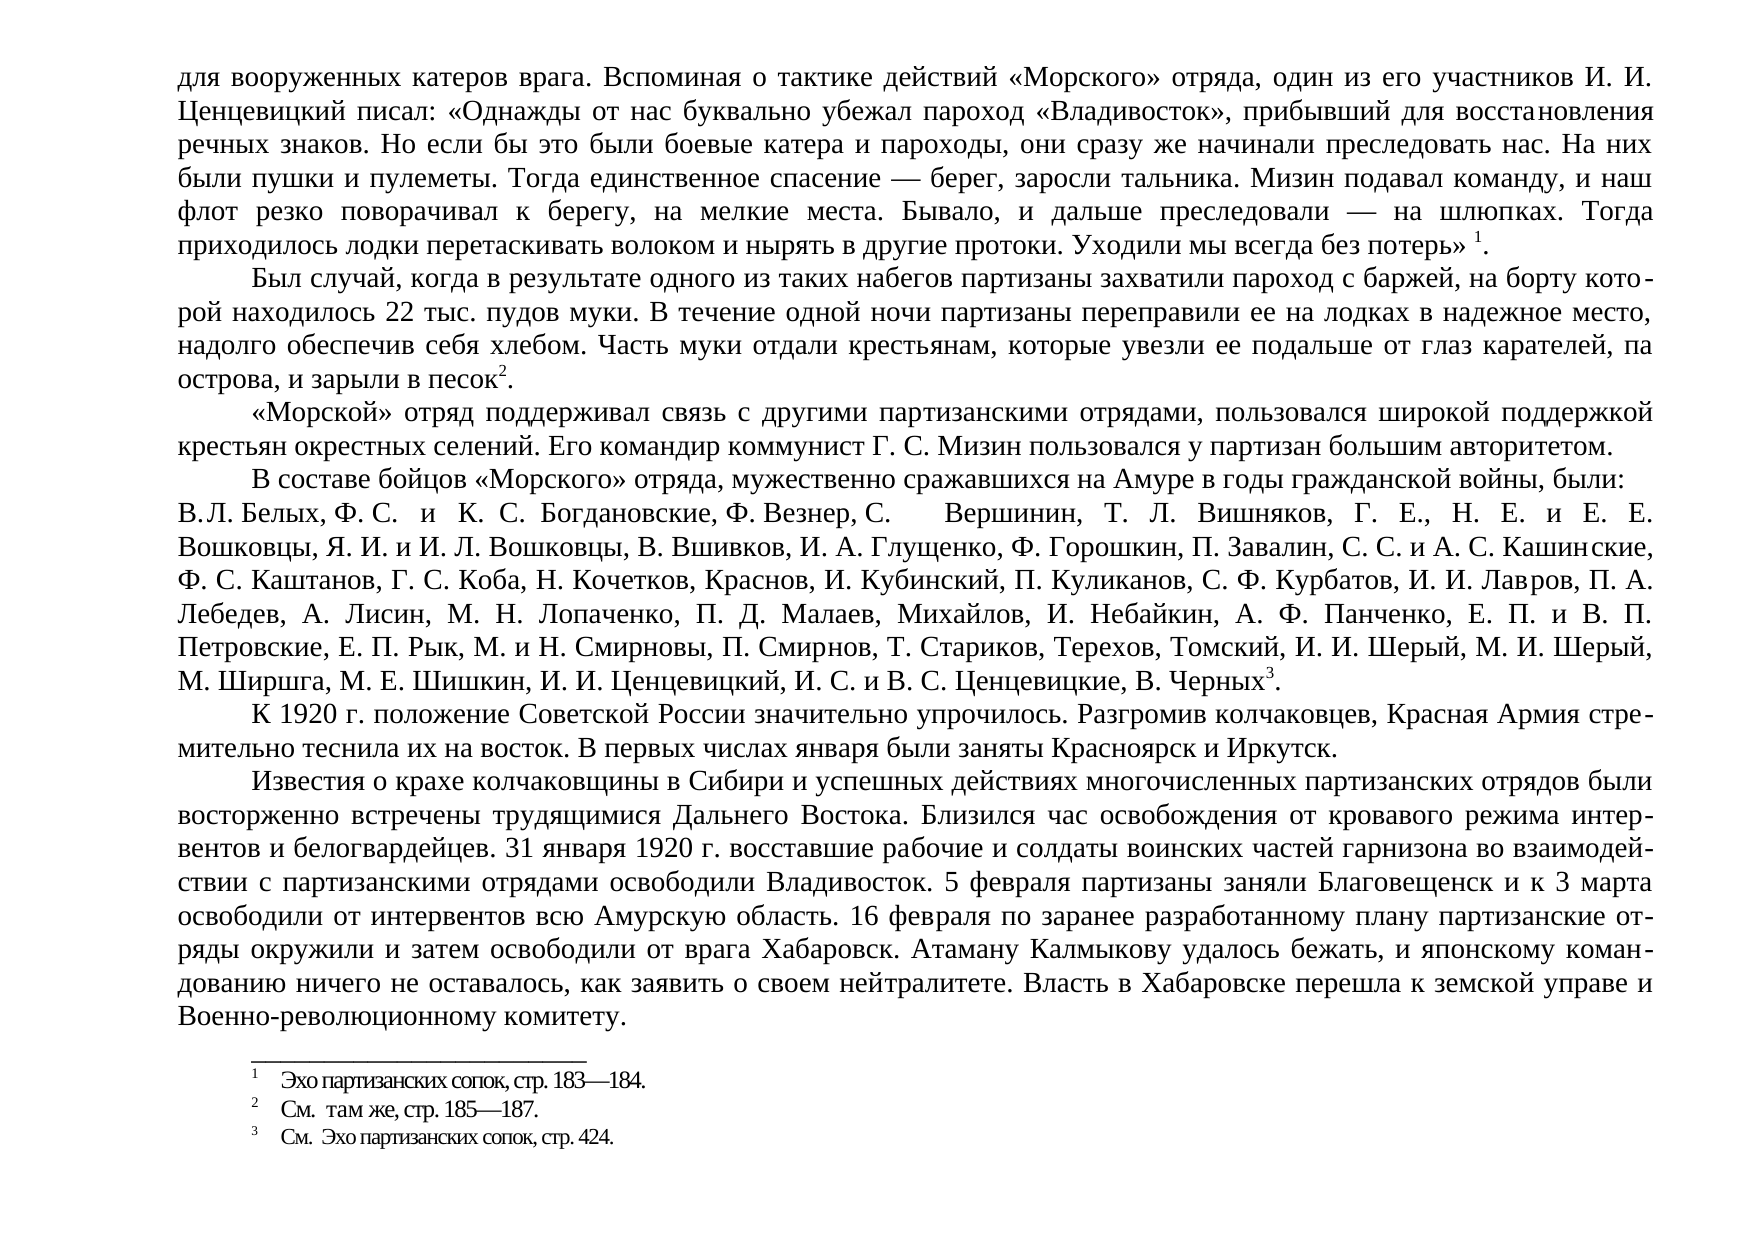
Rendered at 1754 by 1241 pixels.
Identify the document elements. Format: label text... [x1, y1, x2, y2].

text 3 См. Эхо партизанских сопок, стр. 424. [177, 1123, 1654, 1149]
text _______________________ [177, 1032, 1654, 1065]
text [177, 59, 1654, 260]
text К 1920 г. положение Советской России значительно упрочилось. Разгромив колчаковцев, Красная Армия стремительно теснила их на восток. В первых числах января были заняты Красноярск и Иркутск. [177, 696, 1654, 763]
text «Морской» отряд поддерживал связь с другими партизанскими отрядами, пользовался широкой поддержкой крестьян окрестных селений. Его командир коммунист Г. С. Мизин пользовался у партизан большим авторитетом. [177, 394, 1654, 462]
text 2 См. там же, стр. 185—187. [59, 1094, 1698, 1123]
text Был случай, когда в результате одного из таких набегов партизаны захватили пароход с баржей, на борту которой находилось 22 тыс. пудов муки. В течение одной ночи партизаны переправили ее на лодках в надежное место, надолго обеспечив себя хлебом. Часть муки отдали крестьянам, которые увезли ее подальше от глаз карателей, па острова, и зарыли в песок2. [177, 260, 1654, 394]
text В составе бойцов «Морского» отряда, мужественно сражавшихся на Амуре в годы гражданской войны, были: [177, 462, 1654, 495]
text 1 Эхо партизанских сопок, стр. 183—184. [59, 1065, 1698, 1094]
text Известия о крахе колчаковщины в Сибири и успешных действиях многочисленных партизанских отрядов были восторженно встречены трудящимися Дальнего Востока. Близился час освобождения от кровавого режима интервентов и белогвардейцев. 31 января 1920 г. восставшие рабочие и солдаты воинских частей гарнизона во взаимодействии с партизанскими отрядами освободили Владивосток. 5 февраля партизаны заняли Благовещенск и к 3 марта освободили от интервентов всю Амурскую область. 16 февраля по заранее разработанному плану партизанские отряды окружили и затем освободили от врага Хабаровск. Атаману Калмыкову удалось бежать, и японскому командованию ничего не оставалось, как заявить о своем нейтралитете. Власть в Хабаровске перешла к земской управе и Военно-революционному комитету. [177, 763, 1654, 1032]
text B. Л. Белых, Ф. С. и К. С. Богдановские, Ф. Везнер, C. Вершинин, Т. Л. Вишняков, Г. Е., Н. Е. и Е. Е. Вошковцы, Я. И. и И. Л. Вошковцы, В. Вшивков, И. А. Глущенко, Ф. Горошкин, П. Завалин, С. С. и А. С. Кашинские, Ф. С. Каштанов, Г. С. Коба, Н. Кочетков, Краснов, И. Кубинский, П. Куликанов, С. Ф. Курбатов, И. И. Лавров, П. А. Лебедев, А. Лисин, М. Н. Лопаченко, П. Д. Малаев, Михайлов, И. Небайкин, А. Ф. Панченко, Е. П. и В. П. Петровские, Е. П. Рык, М. и Н. Смирновы, П. Смирнов, Т. Стариков, Терехов, Томский, И. И. Шерый, М. И. Шерый, М. Ширшга, М. Е. Шишкин, И. И. Ценцевицкий, И. С. и В. С. Ценцевицкие, В. Черных3. [177, 495, 1654, 696]
